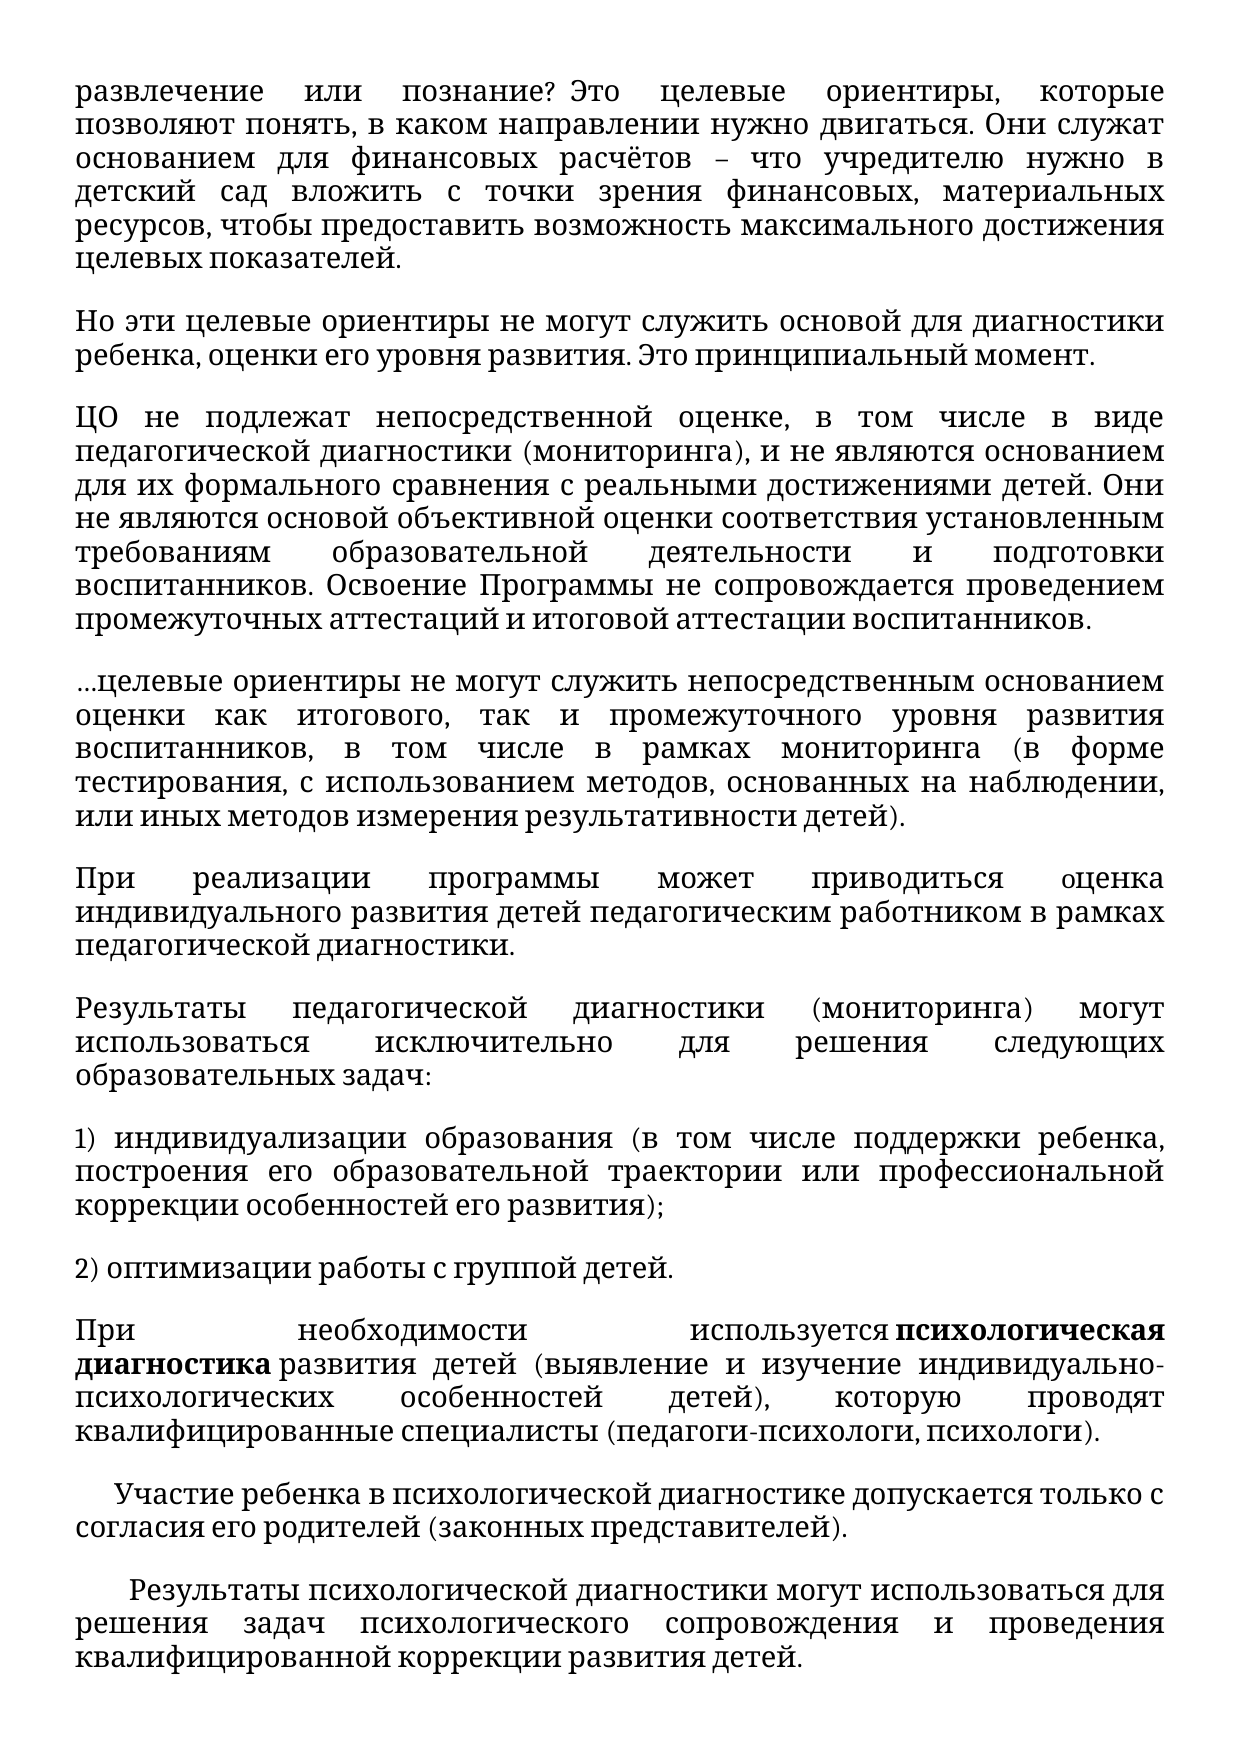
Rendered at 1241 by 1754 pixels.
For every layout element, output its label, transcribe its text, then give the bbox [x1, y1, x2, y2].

text 1) индивидуализации образования (в том числе поддержки ребенка, построения его образовательной траектории или профессиональной коррекции особенностей его развития); [75, 1122, 1165, 1223]
text Участие ребенка в психологической диагностике допускается только с согласия его родителей (законных представителей). [75, 1478, 1165, 1545]
text Но эти целевые ориентиры не могут служить основой для диагностики ребенка, оценки его уровня развития. Это принципиальный момент. [75, 305, 1165, 372]
text …целевые ориентиры не могут служить непосредственным основанием оценки как итогового, так и промежуточного уровня развития воспитанников, в том числе в рамках мониторинга (в форме тестирования, с использованием методов, основанных на наблюдении, или иных методов измерения результативности детей). [75, 666, 1165, 833]
text При реализации программы может приводиться oценка индивидуального развития детей педагогическим работником в рамках педагогической диагностики. [75, 862, 1165, 963]
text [75, 75, 1165, 276]
text При необходимости используется психологическая диагностика развития детей (выявление и изучение индивидуально-психологических особенностей детей), которую проводят квалифицированные специалисты (педагоги-психологи, психологи). [75, 1314, 1165, 1449]
text Результаты педагогической диагностики (мониторинга) могут использоваться исключительно для решения следующих образовательных задач: [75, 992, 1165, 1093]
text 2) оптимизации работы с группой детей. [75, 1252, 1165, 1285]
text ЦО не подлежат непосредственной оценке, в том числе в виде педагогической диагностики (мониторинга), и не являются основанием для их формального сравнения с реальными достижениями детей. Они не являются основой объективной оценки соответствия установленным требованиям образовательной деятельности и подготовки воспитанников. Освоение Программы не сопровождается проведением промежуточных аттестаций и итоговой аттестации воспитанников. [75, 402, 1165, 636]
text Результаты психологической диагностики могут использоваться для решения задач психологического сопровождения и проведения квалифицированной коррекции развития детей. [75, 1574, 1165, 1675]
